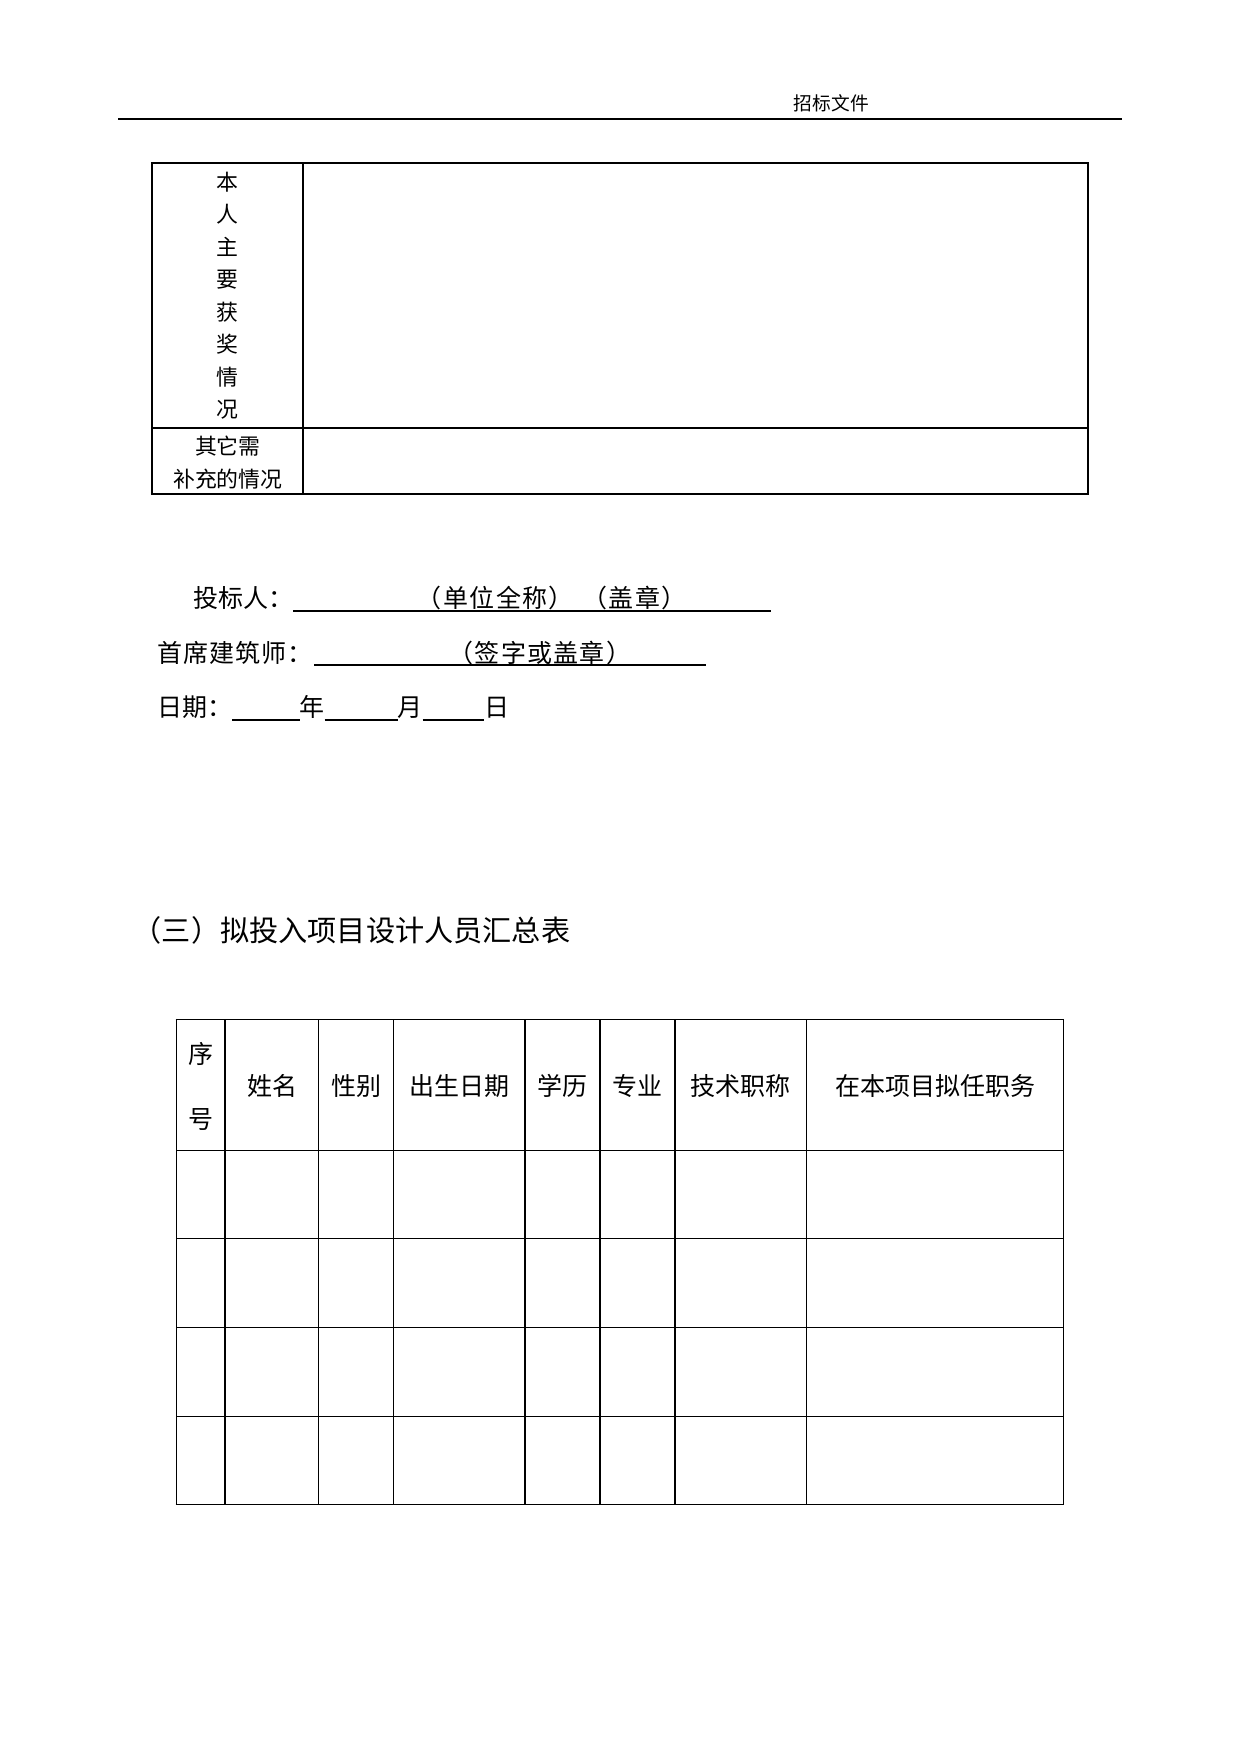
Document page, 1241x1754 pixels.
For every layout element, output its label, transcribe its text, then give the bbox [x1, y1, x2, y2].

text 日期： 年 月 日 [118, 688, 1122, 724]
table_cell [676, 1417, 806, 1504]
table_header 在本项目拟任职务 [807, 1020, 1063, 1150]
table_header 学历 [526, 1020, 599, 1150]
table_cell [394, 1417, 524, 1504]
table_cell [807, 1328, 1063, 1416]
table_cell [304, 164, 1087, 427]
table_cell [807, 1151, 1063, 1238]
table_cell [394, 1328, 524, 1416]
table_cell [394, 1239, 524, 1327]
table_cell [319, 1151, 393, 1238]
table_cell [226, 1417, 318, 1504]
table_cell [807, 1239, 1063, 1327]
table_header 专业 [601, 1020, 674, 1150]
table_cell [601, 1151, 674, 1238]
table_cell [601, 1239, 674, 1327]
table_cell [601, 1328, 674, 1416]
table_cell [526, 1239, 599, 1327]
table_cell [676, 1151, 806, 1238]
table_cell [807, 1417, 1063, 1504]
text 投标人： （单位全称） （盖章） [118, 579, 1122, 615]
table_cell [226, 1328, 318, 1416]
table_cell [226, 1239, 318, 1327]
table_cell [319, 1417, 393, 1504]
table_cell [177, 1151, 224, 1238]
text 首席建筑师： （签字或盖章） [118, 633, 1122, 669]
table_cell [526, 1417, 599, 1504]
table_cell [177, 1239, 224, 1327]
table_cell 本 人 主 要 获 奖 情 况 [153, 164, 302, 427]
table_cell [177, 1328, 224, 1416]
table_cell [319, 1239, 393, 1327]
table_cell [526, 1151, 599, 1238]
table_cell [526, 1328, 599, 1416]
table_cell [304, 429, 1087, 493]
table_header 性别 [319, 1020, 393, 1150]
table_cell [676, 1239, 806, 1327]
table_header 序号 [177, 1020, 224, 1150]
subtitle （三）拟投入项目设计人员汇总表 [118, 896, 1122, 961]
table_cell [226, 1151, 318, 1238]
table_cell [676, 1328, 806, 1416]
table_cell [177, 1417, 224, 1504]
table_header 技术职称 [676, 1020, 806, 1150]
table_header 出生日期 [394, 1020, 524, 1150]
table_cell [394, 1151, 524, 1238]
table_cell 其它需 补充的情况 [153, 429, 302, 493]
table_cell [319, 1328, 393, 1416]
table_header 姓名 [226, 1020, 318, 1150]
table_cell [601, 1417, 674, 1504]
